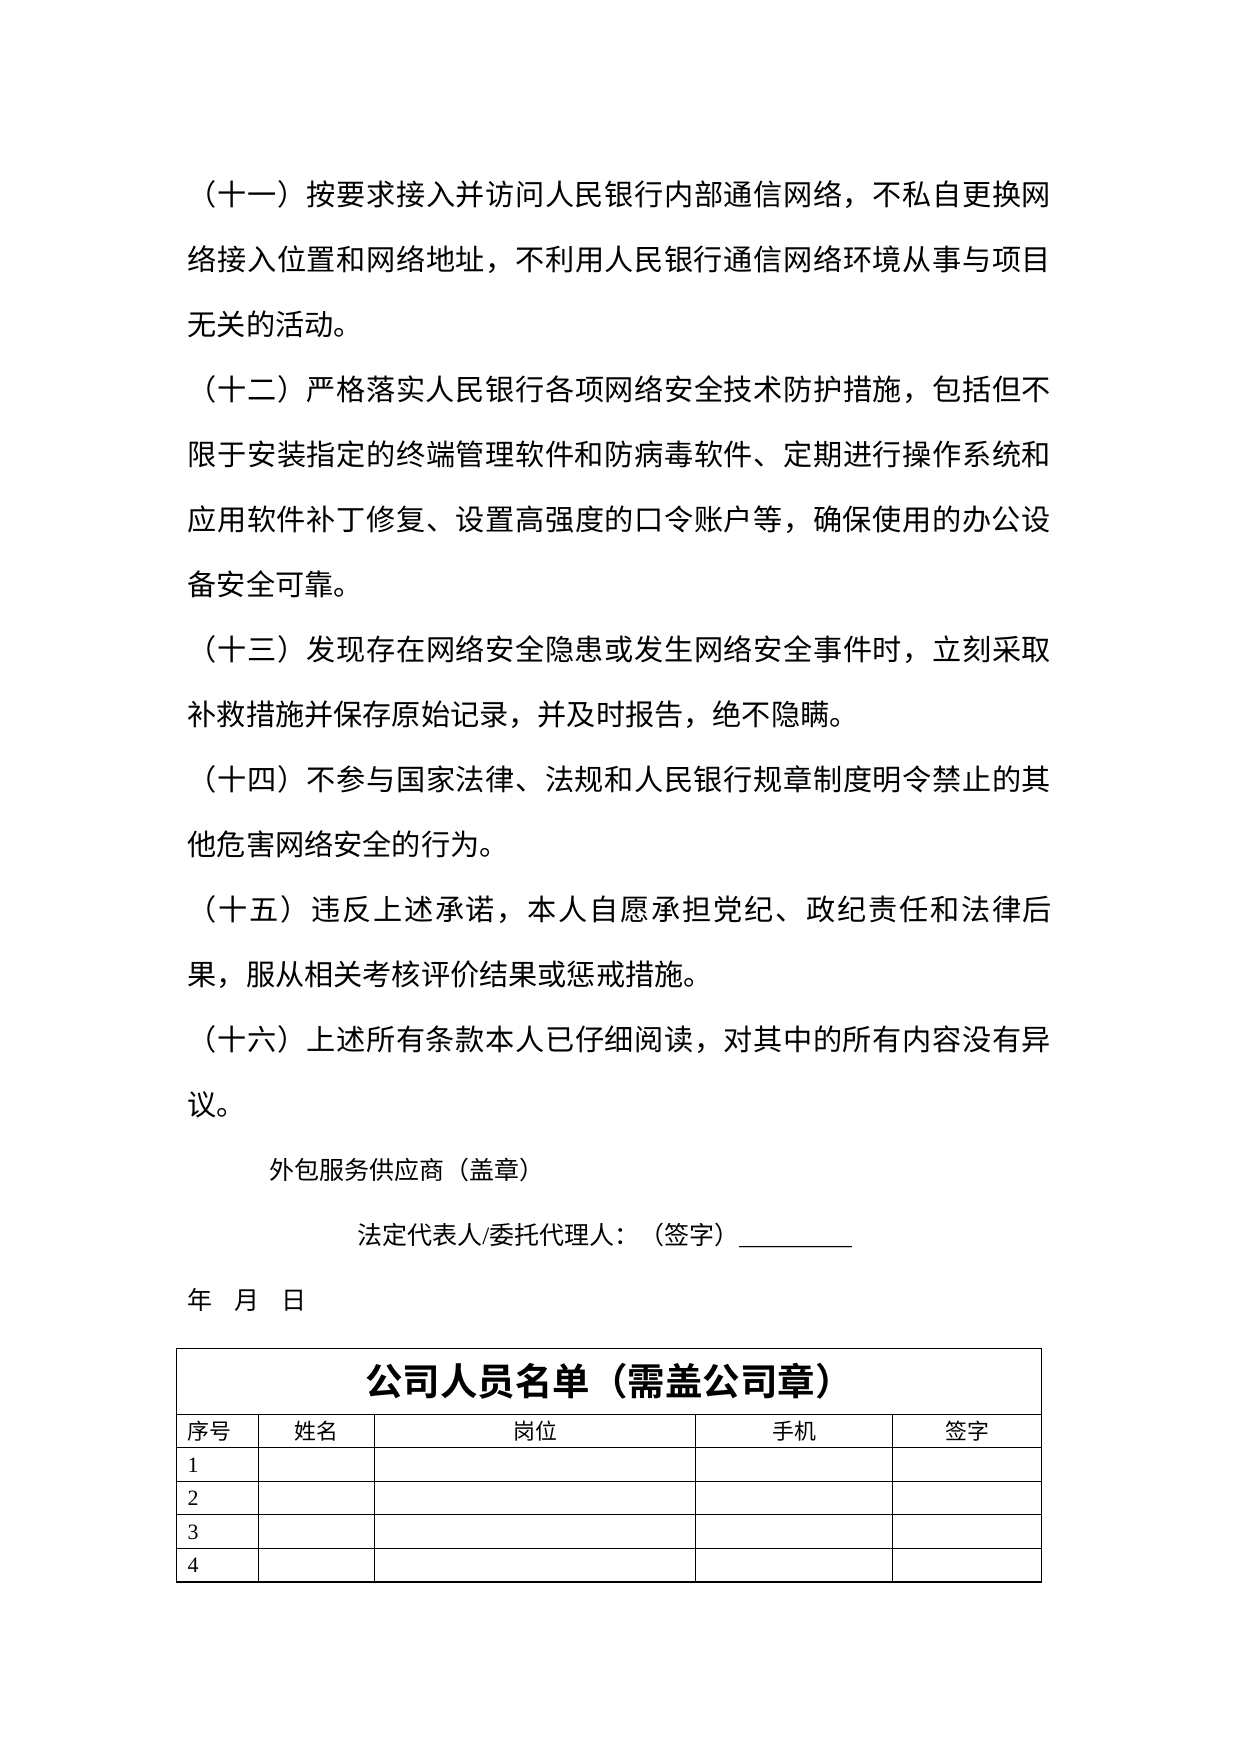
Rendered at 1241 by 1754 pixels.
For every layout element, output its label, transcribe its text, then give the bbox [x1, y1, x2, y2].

text （十一）按要求接入并访问人民银行内部通信网络，不私自更换网络接入位置和网络地址，不利用人民银行通信网络环境从事与项目无关的活动。 [187, 162, 1053, 357]
text （十六）上述所有条款本人已仔细阅读，对其中的所有内容没有异议。 [187, 1007, 1053, 1137]
table_cell [375, 1448, 695, 1481]
table_cell 1 [177, 1448, 258, 1481]
text （十三）发现存在网络安全隐患或发生网络安全事件时，立刻采取补救措施并保存原始记录，并及时报告，绝不隐瞒。 [187, 617, 1053, 747]
table_header 公司人员名单（需盖公司章） [177, 1349, 1041, 1414]
table_cell [375, 1549, 695, 1581]
table_cell [696, 1482, 892, 1514]
table_cell [259, 1448, 374, 1481]
table_cell 岗位 [375, 1415, 695, 1447]
text 法定代表人/委托代理人：（签字）_________ [187, 1202, 1053, 1267]
table_cell [696, 1448, 892, 1481]
text 外包服务供应商（盖章） [187, 1137, 1053, 1202]
text （十二）严格落实人民银行各项网络安全技术防护措施，包括但不限于安装指定的终端管理软件和防病毒软件、定期进行操作系统和应用软件补丁修复、设置高强度的口令账户等，确保使用的办公设备安全可靠。 [187, 357, 1053, 617]
table_cell 姓名 [259, 1415, 374, 1447]
text （十五）违反上述承诺，本人自愿承担党纪、政纪责任和法律后果，服从相关考核评价结果或惩戒措施。 [187, 877, 1053, 1007]
table_cell [696, 1515, 892, 1548]
table_cell 序号 [177, 1415, 258, 1447]
table_cell 签字 [893, 1415, 1041, 1447]
table_cell [696, 1549, 892, 1581]
table_cell 3 [177, 1515, 258, 1548]
table_cell 2 [177, 1482, 258, 1514]
table_cell 4 [177, 1549, 258, 1581]
table_cell [893, 1549, 1041, 1581]
table_cell [375, 1515, 695, 1548]
table_cell [259, 1549, 374, 1581]
table_cell [259, 1482, 374, 1514]
text （十四）不参与国家法律、法规和人民银行规章制度明令禁止的其他危害网络安全的行为。 [187, 747, 1053, 877]
table_cell [893, 1482, 1041, 1514]
text 年 月 日 [187, 1267, 1053, 1332]
table_cell [375, 1482, 695, 1514]
table_cell 手机 [696, 1415, 892, 1447]
table_cell [259, 1515, 374, 1548]
table_cell [893, 1448, 1041, 1481]
table_cell [893, 1515, 1041, 1548]
